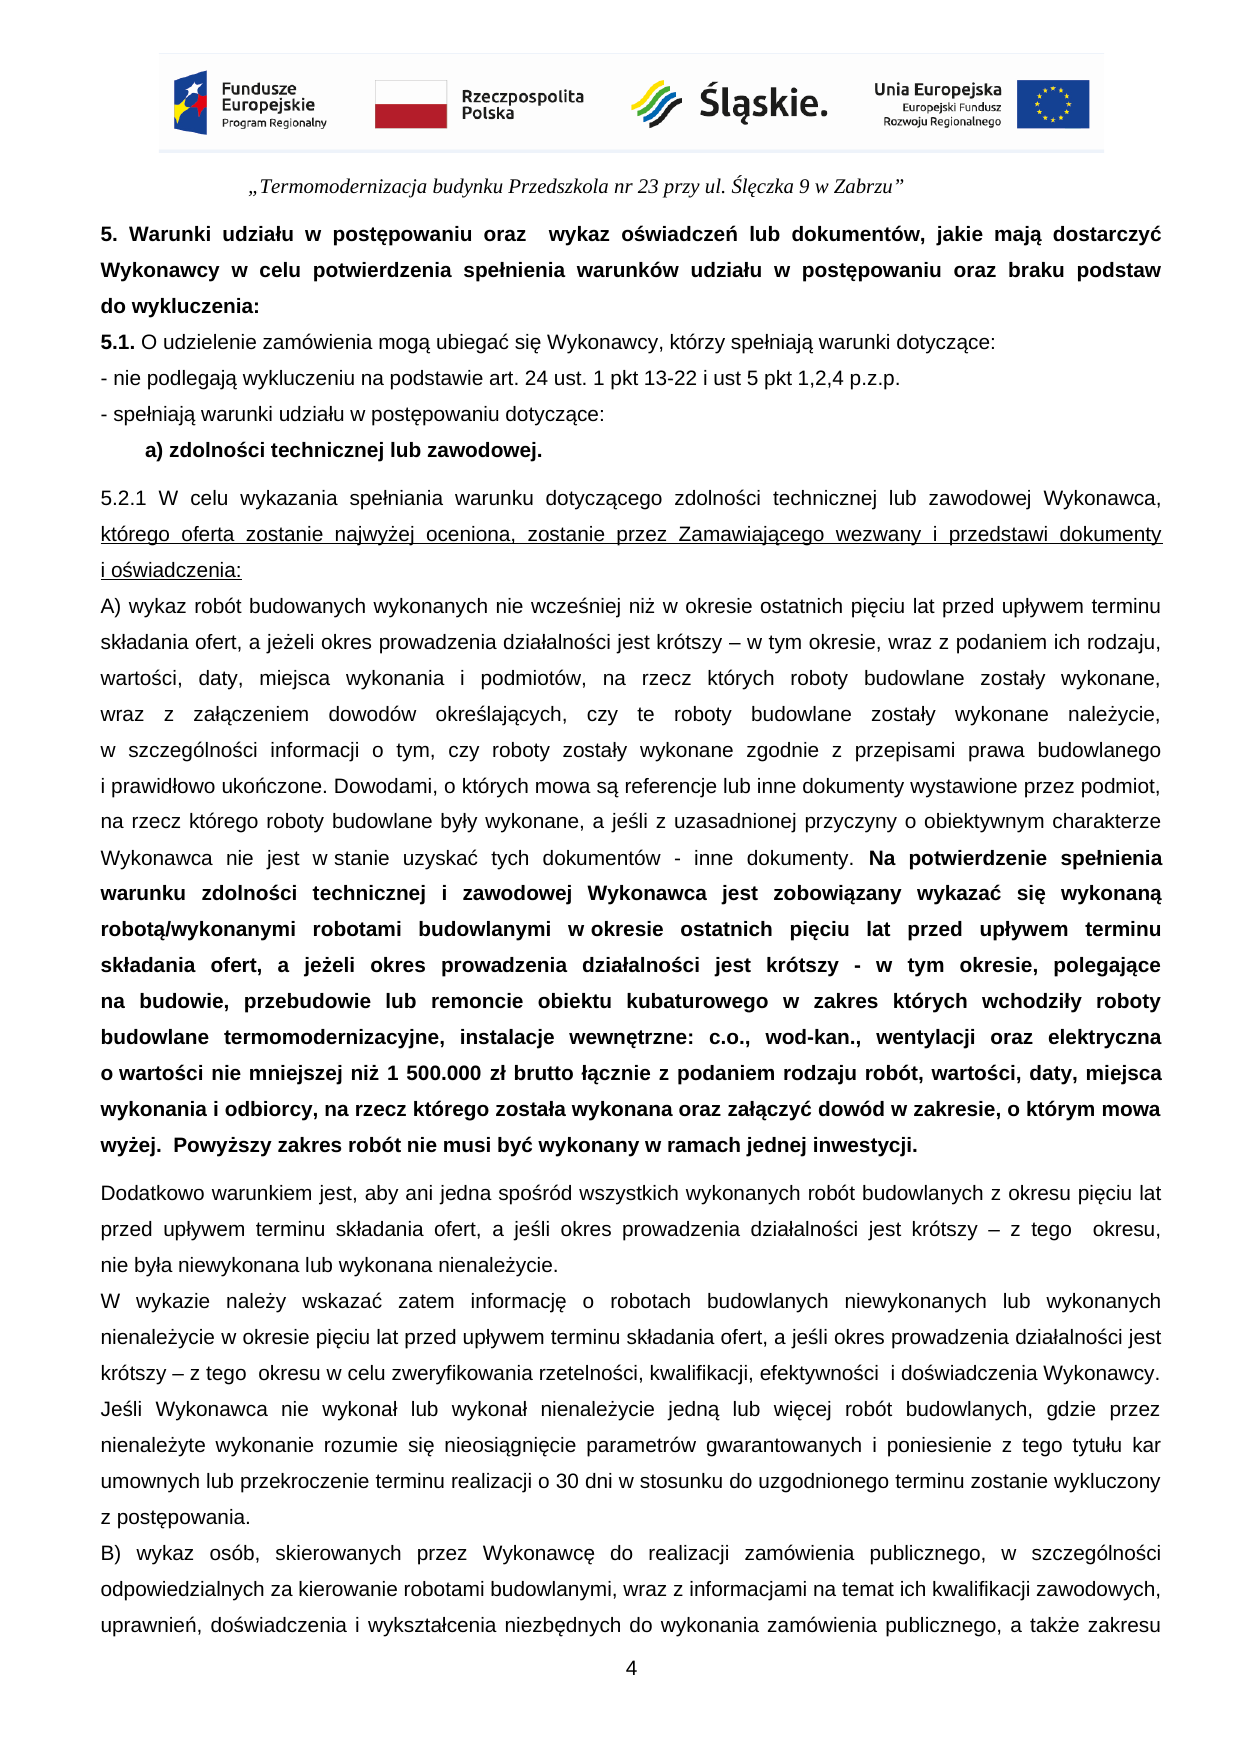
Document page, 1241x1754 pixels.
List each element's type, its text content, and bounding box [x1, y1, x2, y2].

text A) wykaz robót budowanych wykonanych nie wcześniej niż w okresie ostatnich pięciu lat przed upływem terminu składania ofert, a jeżeli okres prowadzenia działalności jest krótszy – w tym okresie, wraz z podaniem ich rodzaju, wartości, daty, miejsca wykonania i podmiotów, na rzecz których roboty budowlane zostały wykonane, wraz z załączeniem dowodów określających, czy te roboty budowlane zostały wykonane należycie, w szczególności informacji o tym, czy roboty zostały wykonane zgodnie z przepisami prawa budowlanego i prawidłowo ukończone. Dowodami, o których mowa są referencje lub inne dokumenty wystawione przez podmiot, na rzecz którego roboty budowlane były wykonane, a jeśli z uzasadnionej przyczyny o obiektywnym charakterze Wykonawca nie jest w stanie uzyskać tych dokumentów - inne dokumenty. Na potwierdzenie spełnienia warunku zdolności technicznej i zawodowej Wykonawca jest zobowiązany wykazać się wykonaną robotą/wykonanymi robotami budowlanymi w okresie ostatnich pięciu lat przed upływem terminu składania ofert, a jeżeli okres prowadzenia działalności jest krótszy - w tym okresie, polegające na budowie, przebudowie lub remoncie obiektu kubaturowego w zakres których wchodziły roboty budowlane termomodernizacyjne, instalacje wewnętrzne: c.o., wod-kan., wentylacji oraz elektryczna o wartości nie mniejszej niż 1 500.000 zł brutto łącznie z podaniem rodzaju robót, wartości, daty, miejsca wykonania i odbiorcy, na rzecz którego została wykonana oraz załączyć dowód w zakresie, o którym mowa wyżej. Powyższy zakres robót nie musi być wykonany w ramach jednej inwestycji. [100, 594, 1162, 1157]
text 5.2.1 W celu wykazania spełniania warunku dotyczącego zdolności technicznej lub zawodowej Wykonawca, którego oferta zostanie najwyżej oceniona, zostanie przez Zamawiającego wezwany i przedstawi dokumenty i oświadczenia: [100, 486, 1162, 543]
picture [158, 53, 1105, 153]
text a) zdolności technicznej lub zawodowej. [100, 437, 1162, 461]
text W wykazie należy wskazać zatem informację o robotach budowlanych niewykonanych lub wykonanych nienależycie w okresie pięciu lat przed upływem terminu składania ofert, a jeśli okres prowadzenia działalności jest krótszy – z tego okresu w celu zweryfikowania rzetelności, kwalifikacji, efektywności i doświadczenia Wykonawcy. Jeśli Wykonawca nie wykonał lub wykonał nienależycie jedną lub więcej robót budowlanych, gdzie przez nienależyte wykonanie rozumie się nieosiągnięcie parametrów gwarantowanych i poniesienie z tego tytułu kar umownych lub przekroczenie terminu realizacji o 30 dni w stosunku do uzgodnionego terminu zostanie wykluczony z postępowania. [100, 1289, 1162, 1529]
text 5. Warunki udziału w postępowaniu oraz wykaz oświadczeń lub dokumentów, jakie mają dostarczyć Wykonawcy w celu potwierdzenia spełnienia warunków udziału w postępowaniu oraz braku podstaw do wykluczenia: [100, 222, 1162, 318]
text 5.2.1 W celu wykazania spełniania warunku dotyczącego zdolności technicznej lub zawodowej Wykonawca, którego oferta zostanie najwyżej oceniona, zostanie przez Zamawiającego wezwany i przedstawi dokumenty i oświadczenia: [100, 544, 1162, 582]
text - spełniają warunki udziału w postępowaniu dotyczące: [100, 402, 1162, 426]
text 5.1. O udzielenie zamówienia mogą ubiegać się Wykonawcy, którzy spełniają warunki dotyczące: [100, 330, 1162, 354]
text Dodatkowo warunkiem jest, aby ani jedna spośród wszystkich wykonanych robót budowlanych z okresu pięciu lat przed upływem terminu składania ofert, a jeśli okres prowadzenia działalności jest krótszy – z tego okresu, nie była niewykonana lub wykonana nienależycie. [100, 1181, 1162, 1277]
text - nie podlegają wykluczeniu na podstawie art. 24 ust. 1 pkt 13-22 i ust 5 pkt 1,2,4 p.z.p. [100, 366, 1162, 389]
